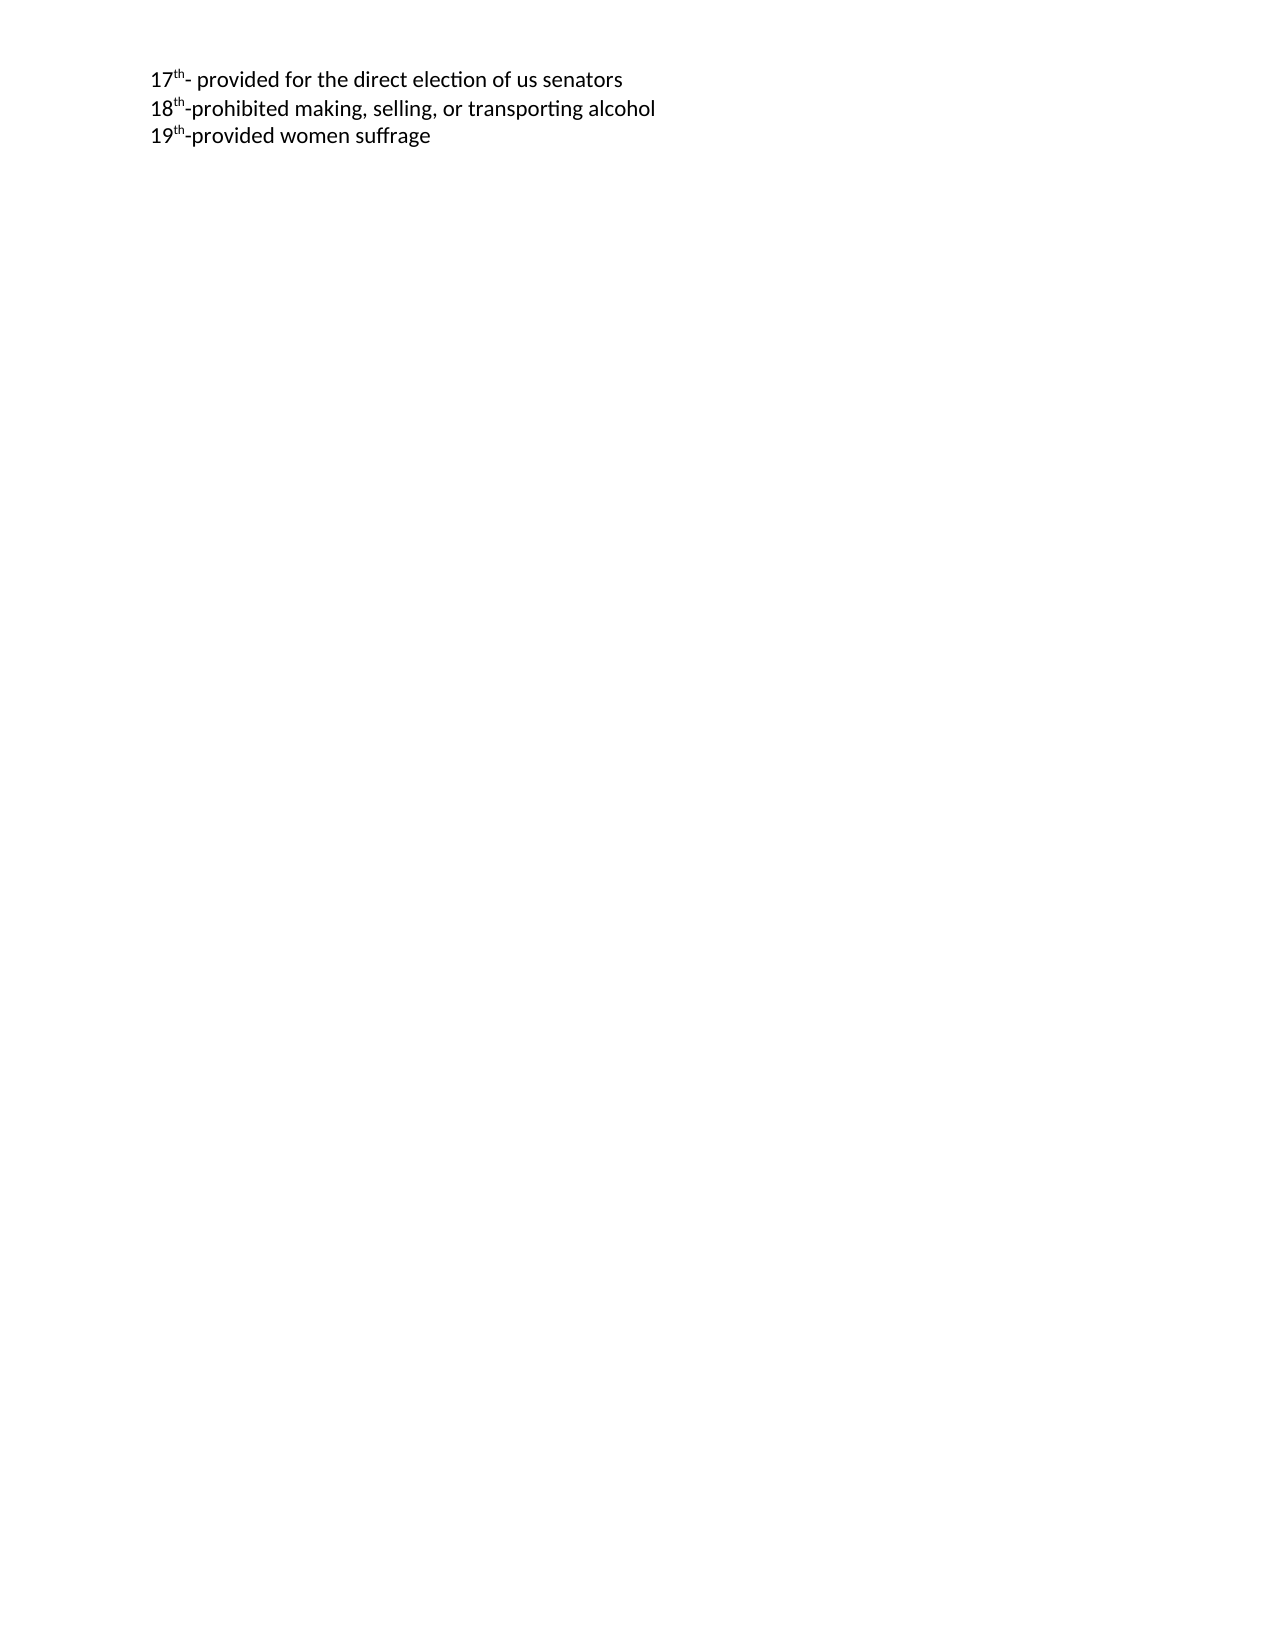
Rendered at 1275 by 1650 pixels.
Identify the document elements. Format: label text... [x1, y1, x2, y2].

text 18th-prohibited making, selling, or transporting alcohol [150, 94, 1125, 122]
text 19th-provided women suffrage [150, 122, 1125, 150]
text 17th- provided for the direct election of us senators [150, 66, 1125, 94]
